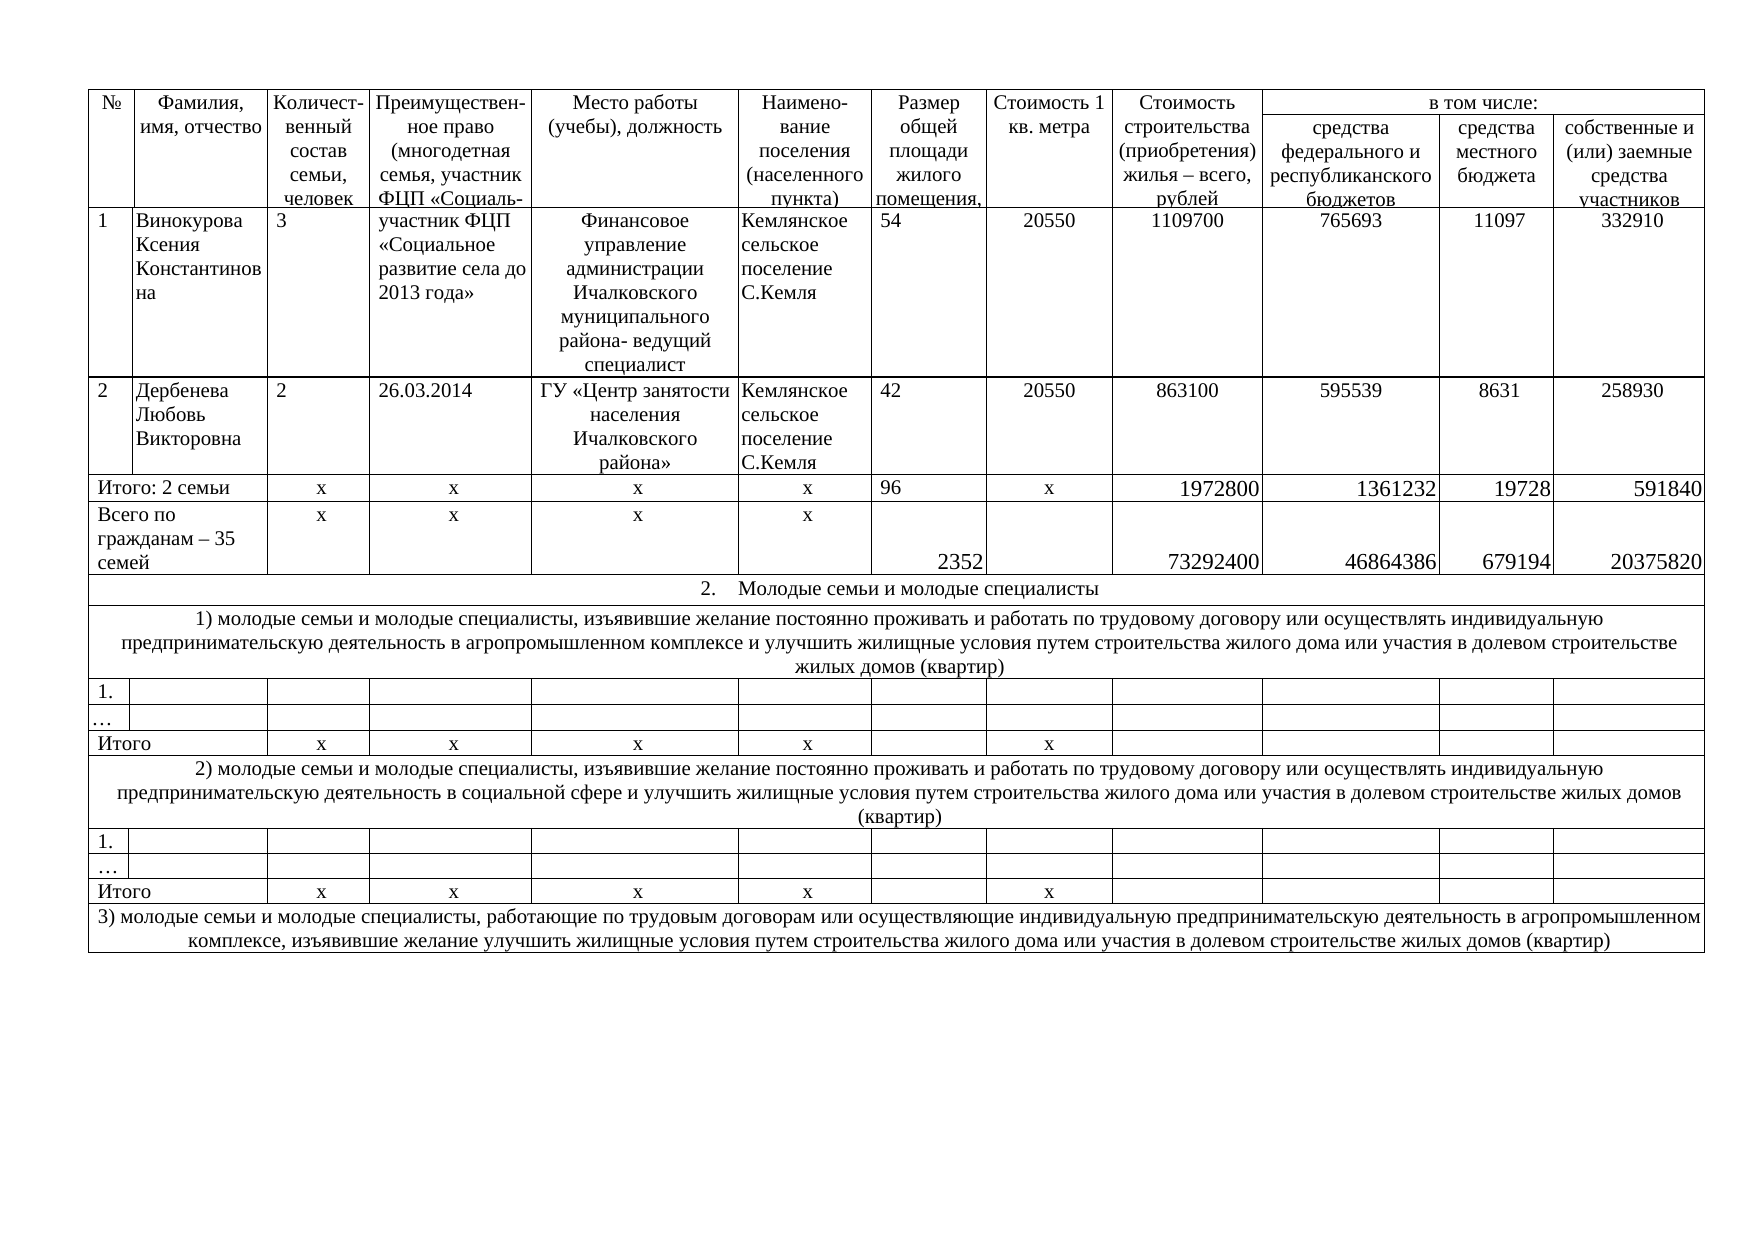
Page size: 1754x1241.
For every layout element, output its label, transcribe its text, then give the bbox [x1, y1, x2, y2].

table_cell Итого [89, 731, 267, 754]
table_cell [268, 854, 369, 878]
table_cell 1361232 [1263, 475, 1439, 501]
table_cell [872, 679, 986, 704]
table_cell х [268, 502, 369, 574]
table_cell 258930 [1554, 378, 1704, 474]
table_cell 11097 [1440, 208, 1553, 376]
table_header Фамилия, имя, отчество [135, 90, 267, 207]
table_cell [1554, 679, 1704, 704]
table_cell Молодые семьи и молодые специалисты [89, 575, 1704, 605]
table_cell [1554, 854, 1704, 878]
table_cell Финансовое управление администрации Ичалковского муниципального района- ведущий специалист [532, 208, 738, 376]
table_cell [1440, 679, 1553, 704]
table_cell [370, 705, 531, 729]
table_cell собственные и (или) заемные средства участников [1554, 115, 1704, 207]
table_header Стоимость 1 кв. метра [987, 90, 1112, 207]
table_header Количест-венный состав семьи, человек [268, 90, 369, 207]
table_cell [1113, 705, 1262, 729]
table_cell 679194 [1440, 502, 1553, 574]
table_cell [268, 829, 369, 853]
table_cell [370, 854, 531, 878]
table_header № [89, 90, 134, 207]
table_cell Итого: 2 семьи [89, 475, 267, 501]
table_cell х [268, 879, 369, 903]
table_cell [739, 705, 871, 729]
table_cell [987, 854, 1112, 878]
table_cell 96 [872, 475, 986, 501]
table_cell 1. [89, 829, 128, 853]
table_cell х [987, 731, 1112, 754]
table_cell [532, 829, 738, 853]
table_cell … [89, 854, 128, 878]
table_cell х [532, 731, 738, 754]
table_cell [1440, 879, 1553, 903]
table_cell [1263, 854, 1439, 878]
table_cell [872, 829, 986, 853]
table_cell [739, 679, 871, 704]
table_cell [1263, 731, 1439, 754]
table_header Место работы (учебы), должность [532, 90, 738, 207]
table_cell х [739, 475, 871, 501]
table_cell средства федерального и республиканского бюджетов [1263, 115, 1439, 207]
table_cell Итого [89, 879, 267, 903]
table_cell ГУ «Центр занятости населения Ичалковского района» [532, 378, 738, 474]
table_cell [872, 705, 986, 729]
table_cell х [532, 475, 738, 501]
table_cell [130, 679, 267, 704]
table_cell участник ФЦП «Социальное развитие села до 2013 года» [370, 208, 531, 376]
table_cell [268, 679, 369, 704]
table_cell [987, 679, 1112, 704]
table_cell х [370, 879, 531, 903]
table_cell [130, 705, 267, 729]
table_cell 42 [872, 378, 986, 474]
table_cell 591840 [1554, 475, 1704, 501]
table_cell [370, 679, 531, 704]
table_cell [872, 879, 986, 903]
table_cell 2 [89, 378, 132, 474]
table_cell 73292400 [1113, 502, 1262, 574]
table_cell 20375820 [1554, 502, 1704, 574]
table_cell [1263, 879, 1439, 903]
table_cell [1440, 829, 1553, 853]
table_cell х [532, 502, 738, 574]
table_header Наимено-вание поселения (населенного пункта) [739, 90, 871, 207]
table_cell [739, 829, 871, 853]
table_cell Кемлянское сельское поселение С.Кемля [739, 378, 871, 474]
table_cell Винокурова Ксения Константиновна [133, 208, 267, 376]
table_cell 1) молодые семьи и молодые специалисты, изъявившие желание постоянно проживать и работать по трудовому договору или осуществлять индивидуальную предпринимательскую деятельность в агропромышленном комплексе и улучшить жилищные условия путем строительства жилого дома или участия в долевом строительстве жилых домов (квартир) [89, 606, 1704, 678]
table_header Стоимость строительства (приобретения) жилья – всего, рублей [1113, 90, 1262, 207]
table_header в том числе: [1263, 90, 1704, 114]
table_cell [129, 829, 267, 853]
table_cell 8631 [1440, 378, 1553, 474]
table_cell [532, 679, 738, 704]
table_cell [739, 854, 871, 878]
table_cell [268, 705, 369, 729]
table_cell х [987, 475, 1112, 501]
table_cell [1263, 679, 1439, 704]
table_cell 3 [268, 208, 369, 376]
table_cell [1554, 705, 1704, 729]
table_cell [987, 829, 1112, 853]
table_cell [1113, 829, 1262, 853]
table_cell [1113, 679, 1262, 704]
table_cell 863100 [1113, 378, 1262, 474]
table_cell [532, 854, 738, 878]
table_cell [1113, 731, 1262, 754]
table_cell Всего по гражданам – 35 семей [89, 502, 267, 574]
table_cell [987, 502, 1112, 574]
table_cell 20550 [987, 208, 1112, 376]
table_cell 332910 [1554, 208, 1704, 376]
table_cell 20550 [987, 378, 1112, 474]
table_header Преимуществен-ное право (многодетная семья, участник ФЦП «Социаль-ное развитие се-ла до 2013 года»), дата подачи заявления [370, 90, 531, 207]
table_cell [532, 705, 738, 729]
table_cell [1440, 705, 1553, 729]
table_cell [987, 705, 1112, 729]
table_cell [872, 854, 986, 878]
table_cell [1263, 705, 1439, 729]
table_cell [1554, 829, 1704, 853]
table_cell х [532, 879, 738, 903]
table_cell 1109700 [1113, 208, 1262, 376]
table_cell 54 [872, 208, 986, 376]
table_cell 2 [268, 378, 369, 474]
table_cell 765693 [1263, 208, 1439, 376]
table_cell х [739, 879, 871, 903]
table_cell 595539 [1263, 378, 1439, 474]
table_cell х [370, 502, 531, 574]
table_cell [872, 731, 986, 754]
table_cell Кемлянское сельское поселение С.Кемля [739, 208, 871, 376]
table_cell 2352 [872, 502, 986, 574]
table_header Размер общей площади жилого помещения, кв. м [872, 90, 986, 207]
table_cell [1554, 879, 1704, 903]
table_cell [1263, 829, 1439, 853]
table_cell 46864386 [1263, 502, 1439, 574]
table_cell 2) молодые семьи и молодые специалисты, изъявившие желание постоянно проживать и работать по трудовому договору или осуществлять индивидуальную предпринимательскую деятельность в социальной сфере и улучшить жилищные условия путем строительства жилого дома или участия в долевом строительстве жилых домов (квартир) [89, 756, 1704, 828]
table_cell [1554, 731, 1704, 754]
table_cell х [739, 731, 871, 754]
table_cell [370, 829, 531, 853]
table_cell х [370, 475, 531, 501]
table_cell 26.03.2014 [370, 378, 531, 474]
table_cell 1. [89, 679, 129, 704]
table_cell х [268, 731, 369, 754]
table_cell х [987, 879, 1112, 903]
table_cell [1113, 879, 1262, 903]
table_cell х [268, 475, 369, 501]
table_cell 1 [89, 208, 132, 376]
table_cell [1113, 854, 1262, 878]
table_cell 1972800 [1113, 475, 1262, 501]
table_cell 3) молодые семьи и молодые специалисты, работающие по трудовым договорам или осуществляющие индивидуальную предпринимательскую деятельность в агропромышленном комплексе, изъявившие желание улучшить жилищные условия путем строительства жилого дома или участия в долевом строительстве жилых домов (квартир) [89, 904, 1704, 952]
table_cell 19728 [1440, 475, 1553, 501]
table_cell х [739, 502, 871, 574]
table_cell Дербенева Любовь Викторовна [133, 378, 267, 474]
table_cell [1440, 854, 1553, 878]
table_cell [1440, 731, 1553, 754]
table_cell … [89, 705, 129, 729]
table_cell [129, 854, 267, 878]
table_cell средства местного бюджета [1440, 115, 1553, 207]
table_cell х [370, 731, 531, 754]
